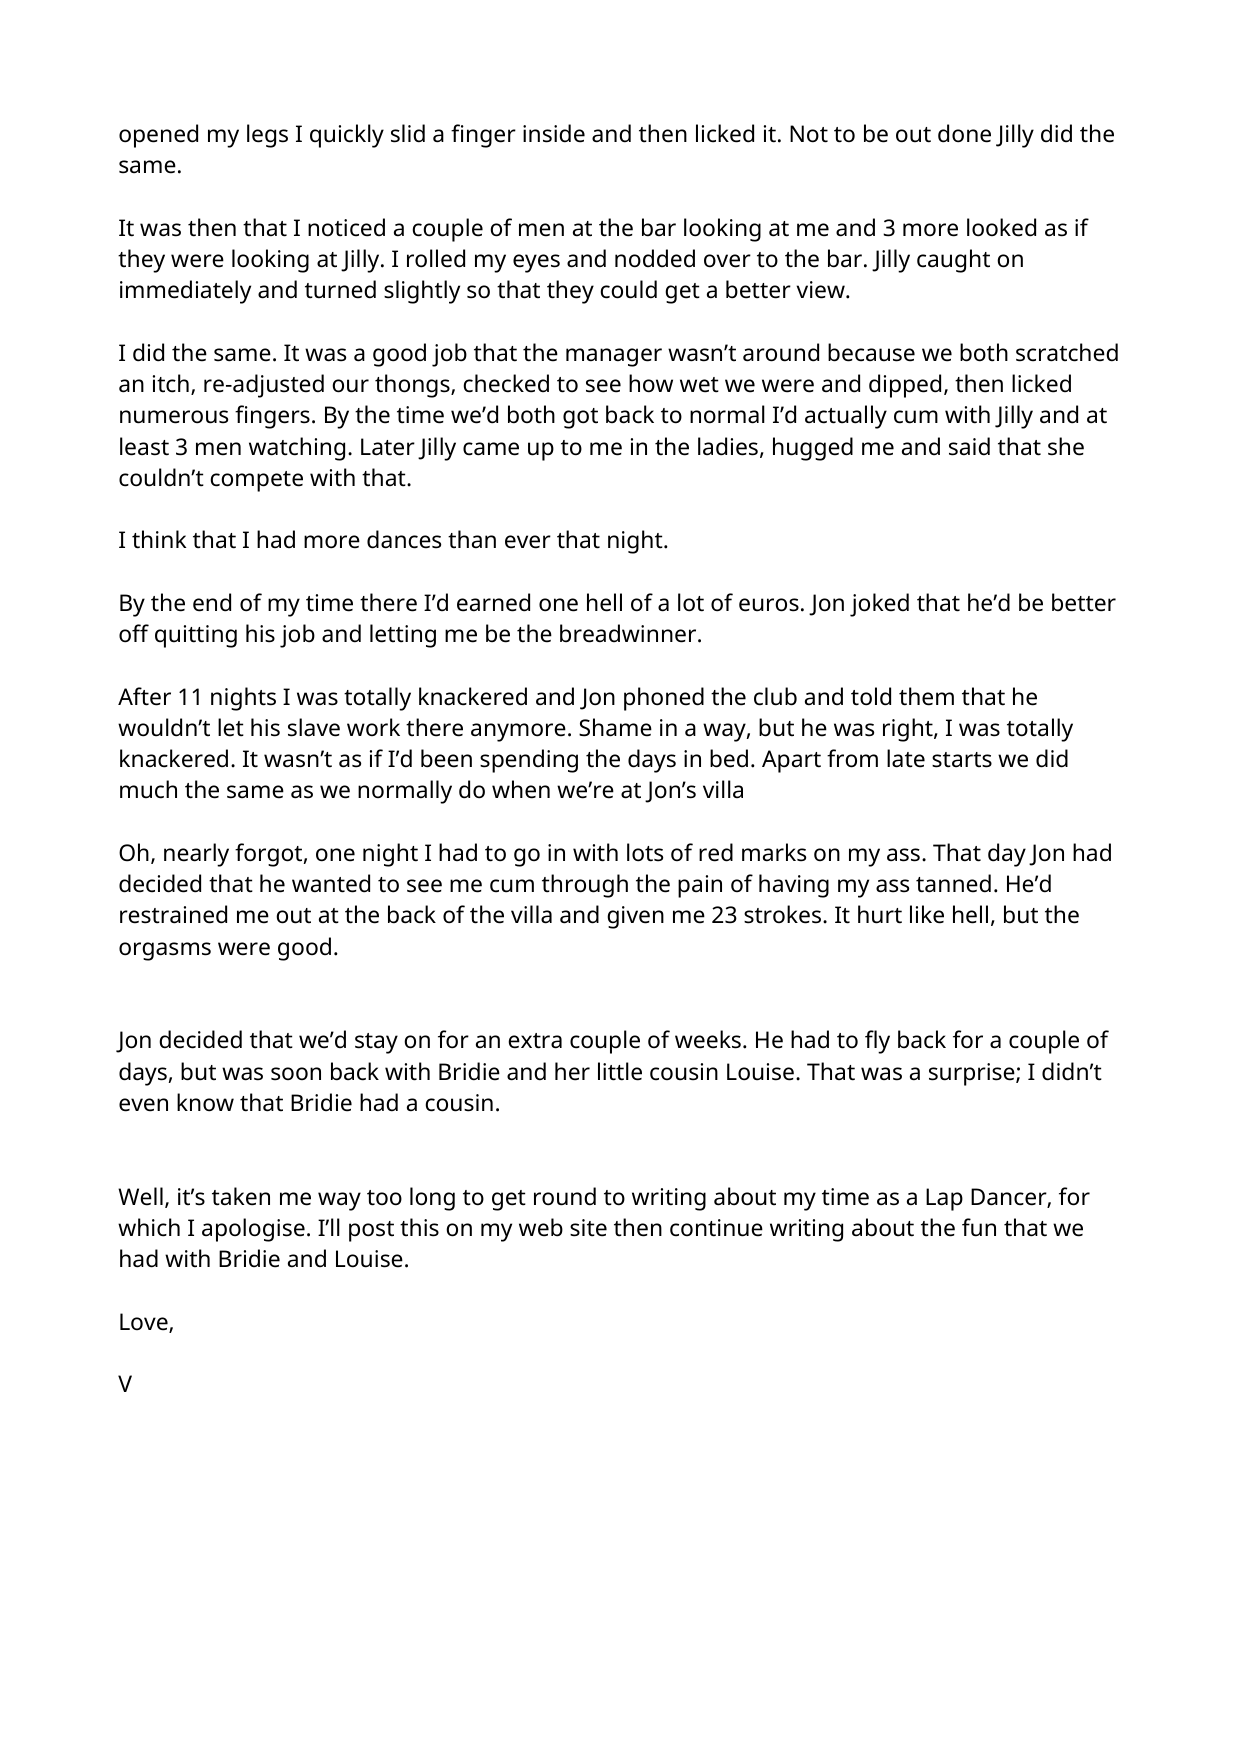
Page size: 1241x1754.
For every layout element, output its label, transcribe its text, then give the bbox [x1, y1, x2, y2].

text Well, it’s taken me way too long to get round to writing about my time as a Lap Dancer, for which I apologise. I’ll post this on my web site then continue writing about the fun that we had with Bridie and Louise. [118, 1181, 1122, 1274]
text Love, [118, 1306, 1122, 1337]
text By the end of my time there I’d earned one hell of a lot of euros. Jon joked that he’d be better off quitting his job and letting me be the breadwinner. [118, 587, 1122, 649]
text Oh, nearly forgot, one night I had to go in with lots of red marks on my ass. That day Jon had decided that he wanted to see me cum through the pain of having my ass tanned. He’d restrained me out at the back of the villa and given me 23 strokes. It hurt like hell, but the orgasms were good. [118, 837, 1122, 962]
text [118, 118, 1122, 181]
text Jon decided that we’d stay on for an extra couple of weeks. He had to fly back for a couple of days, but was soon back with Bridie and her little cousin Louise. That was a surprise; I didn’t even know that Bridie had a cousin. [118, 1024, 1122, 1118]
text I did the same. It was a good job that the manager wasn’t around because we both scratched an itch, re-adjusted our thongs, checked to see how wet we were and dipped, then licked numerous fingers. By the time we’d both got back to normal I’d actually cum with Jilly and at least 3 men watching. Later Jilly came up to me in the ladies, hugged me and said that she couldn’t compete with that. [118, 337, 1122, 493]
text After 11 nights I was totally knackered and Jon phoned the club and told them that he wouldn’t let his slave work there anymore. Shame in a way, but he was right, I was totally knackered. It wasn’t as if I’d been spending the days in bed. Apart from late starts we did much the same as we normally do when we’re at Jon’s villa [118, 681, 1122, 806]
text It was then that I noticed a couple of men at the bar looking at me and 3 more looked as if they were looking at Jilly. I rolled my eyes and nodded over to the bar. Jilly caught on immediately and turned slightly so that they could get a better view. [118, 212, 1122, 306]
text V [118, 1368, 1122, 1399]
text I think that I had more dances than ever that night. [118, 524, 1122, 556]
